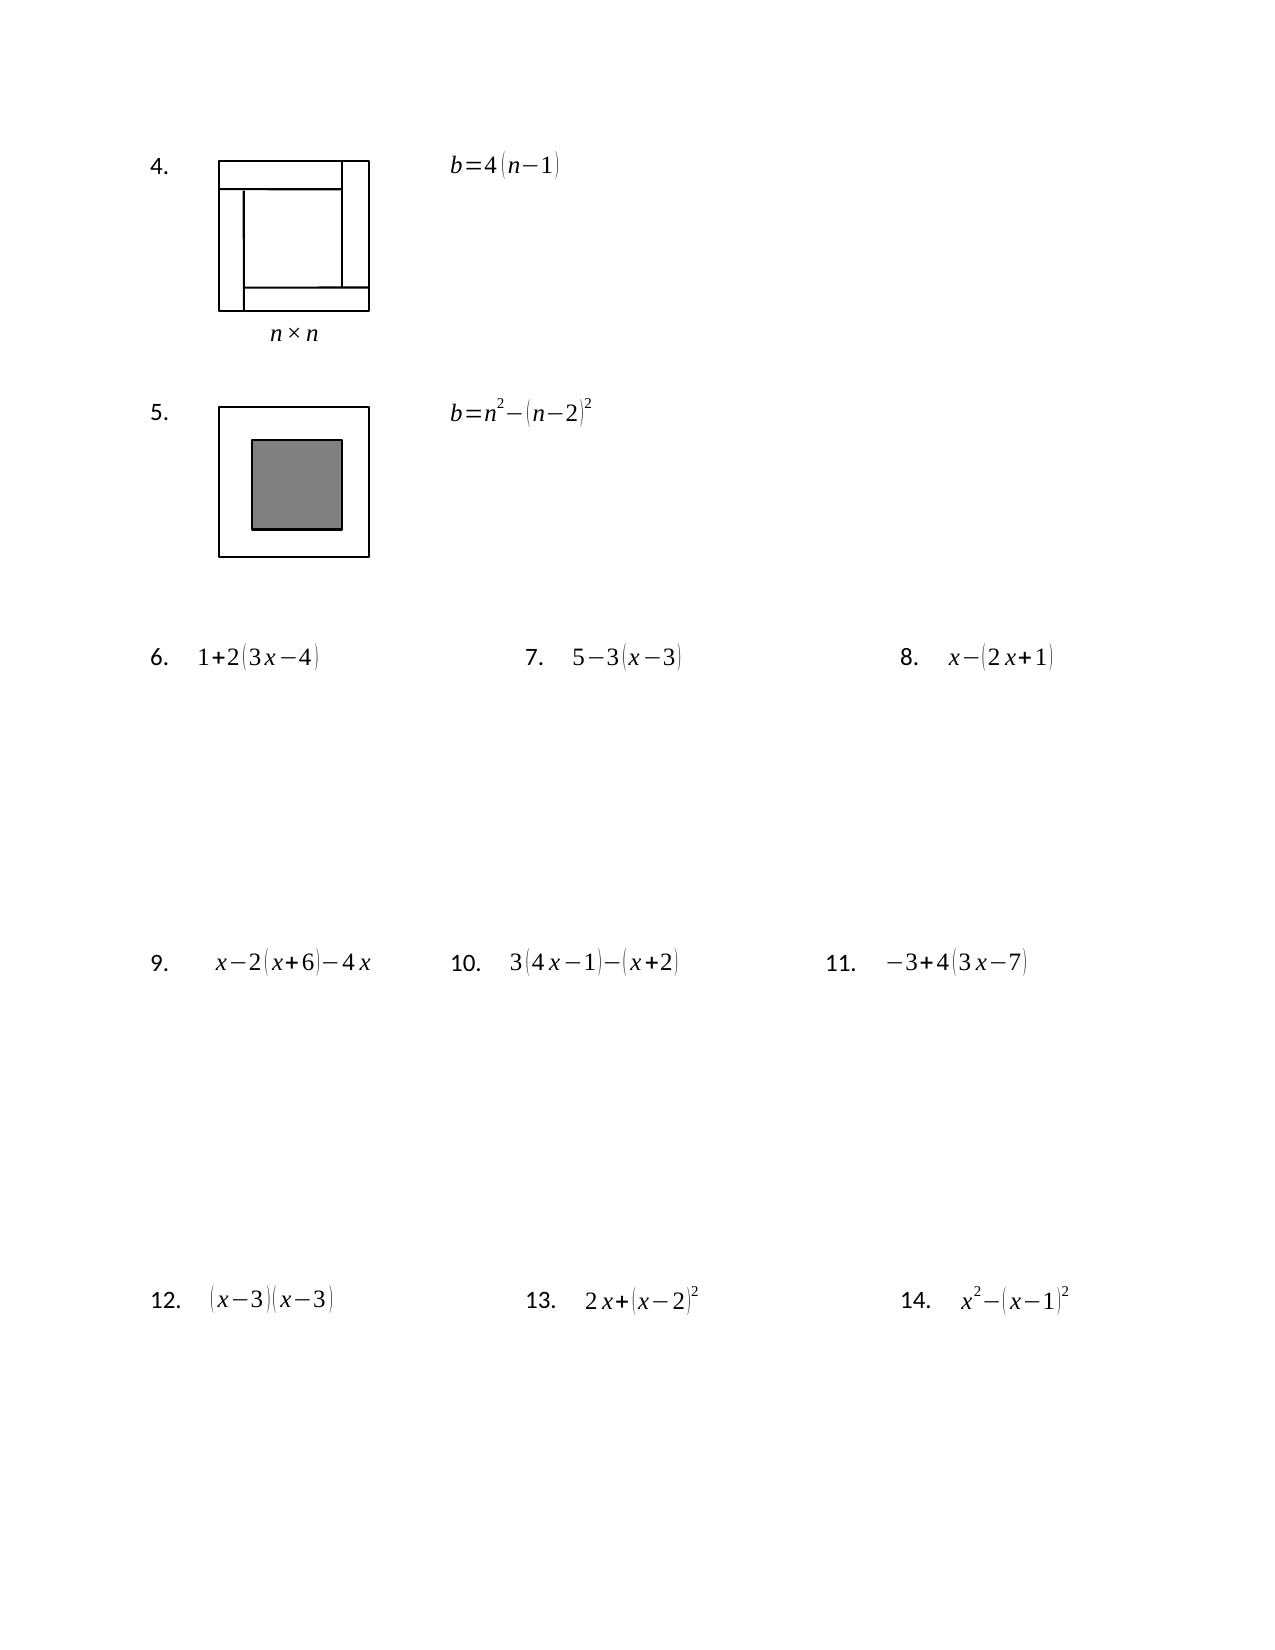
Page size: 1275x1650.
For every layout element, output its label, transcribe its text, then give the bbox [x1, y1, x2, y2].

text 6. 7. 8. [150, 642, 1134, 672]
text 9. 10. 11. [150, 947, 1134, 977]
text 12. 13. 14. [150, 1283, 1134, 1316]
text 4. [150, 150, 1134, 181]
text 5. [150, 394, 1134, 428]
